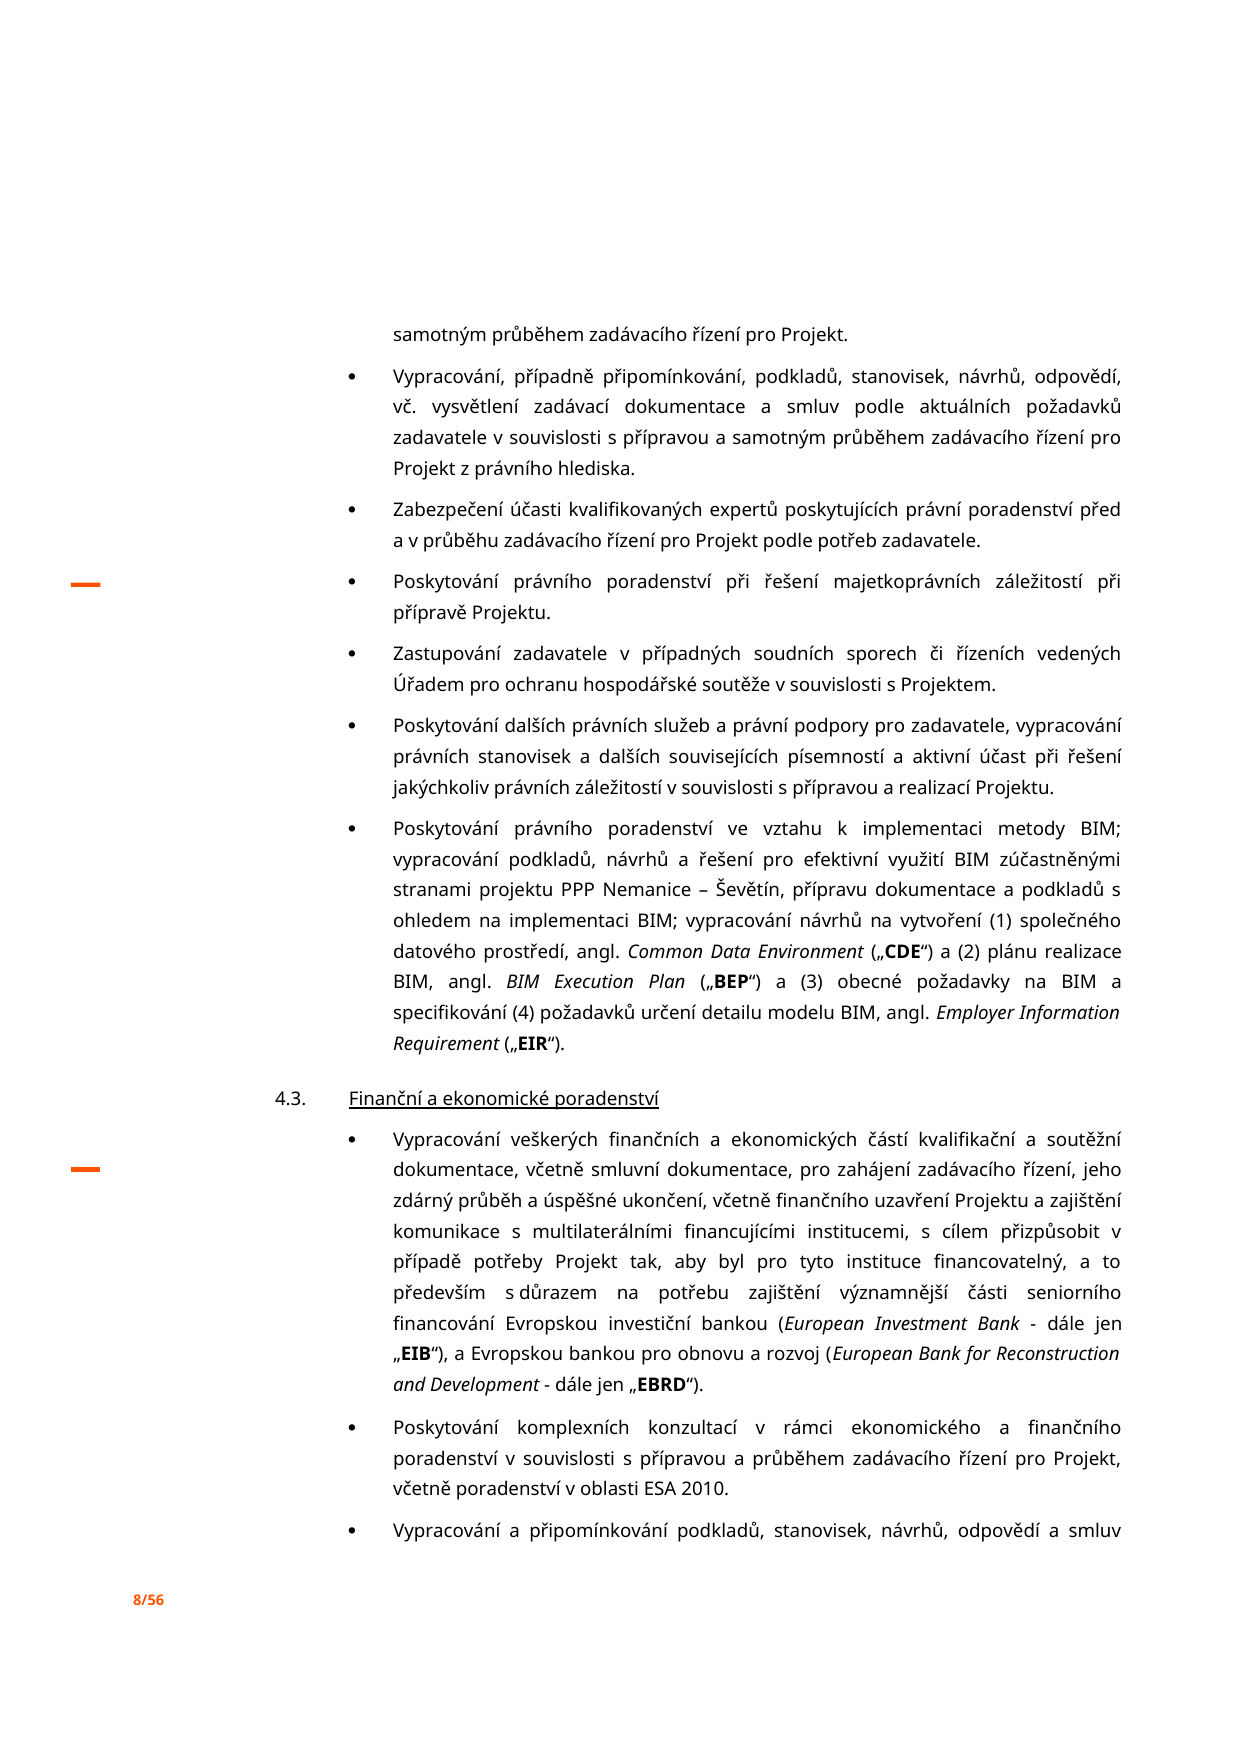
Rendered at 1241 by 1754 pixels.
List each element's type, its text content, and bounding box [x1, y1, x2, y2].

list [348, 322, 1122, 347]
list Vypracování veškerých finančních a ekonomických částí kvalifikační a soutěžní dokumentace, včetně smluvní dokumentace, pro zahájení zadávacího řízení, jeho zdárný průběh a úspěšné ukončení, včetně finančního uzavření Projektu a zajištění komunikace s multilaterálními financujícími institucemi, s cílem přizpůsobit v případě potřeby Projekt tak, aby byl pro tyto instituce financovatelný, a to především s důrazem na potřebu zajištění významnější části seniorního financování Evropskou investiční bankou (European Investment Bank - dále jen „EIB“), a Evropskou bankou pro obnovu a rozvoj (European Bank for Reconstruction and Development - dále jen „EBRD“). [348, 1126, 1122, 1397]
list Poskytování dalších právních služeb a právní podpory pro zadavatele, vypracování právních stanovisek a dalších souvisejících písemností a aktivní účast při řešení jakýchkoliv právních záležitostí v souvislosti s přípravou a realizací Projektu. [348, 713, 1122, 799]
list Poskytování právního poradenství při řešení majetkoprávních záležitostí při přípravě Projektu. [348, 569, 1122, 625]
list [348, 1517, 1122, 1542]
list Poskytování právního poradenství ve vztahu k implementaci metody BIM; vypracování podkladů, návrhů a řešení pro efektivní využití BIM zúčastněnými stranami projektu PPP Nemanice – Ševětín, přípravu dokumentace a podkladů s ohledem na implementaci BIM; vypracování návrhů na vytvoření (1) společného datového prostředí, angl. Common Data Environment („CDE“) a (2) plánu realizace BIM, angl. BIM Execution Plan („BEP“) a (3) obecné požadavky na BIM a specifikování (4) požadavků určení detailu modelu BIM, angl. Employer Information Requirement („EIR“). [348, 816, 1122, 1055]
list Zabezpečení účasti kvalifikovaných expertů poskytujících právní poradenství před a v průběhu zadávacího řízení pro Projekt podle potřeb zadavatele. [348, 497, 1122, 553]
list Zastupování zadavatele v případných soudních sporech či řízeních vedených Úřadem pro ochranu hospodářské soutěže v souvislosti s Projektem. [348, 641, 1122, 697]
list Poskytování komplexních konzultací v rámci ekonomického a finančního poradenství v souvislosti s přípravou a průběhem zadávacího řízení pro Projekt, včetně poradenství v oblasti ESA 2010. [348, 1414, 1122, 1501]
list Vypracování, případně připomínkování, podkladů, stanovisek, návrhů, odpovědí, vč. vysvětlení zadávací dokumentace a smluv podle aktuálních požadavků zadavatele v souvislosti s přípravou a samotným průběhem zadávacího řízení pro Projekt z právního hlediska. [348, 363, 1122, 481]
subtitle Finanční a ekonomické poradenství [275, 1086, 1122, 1111]
